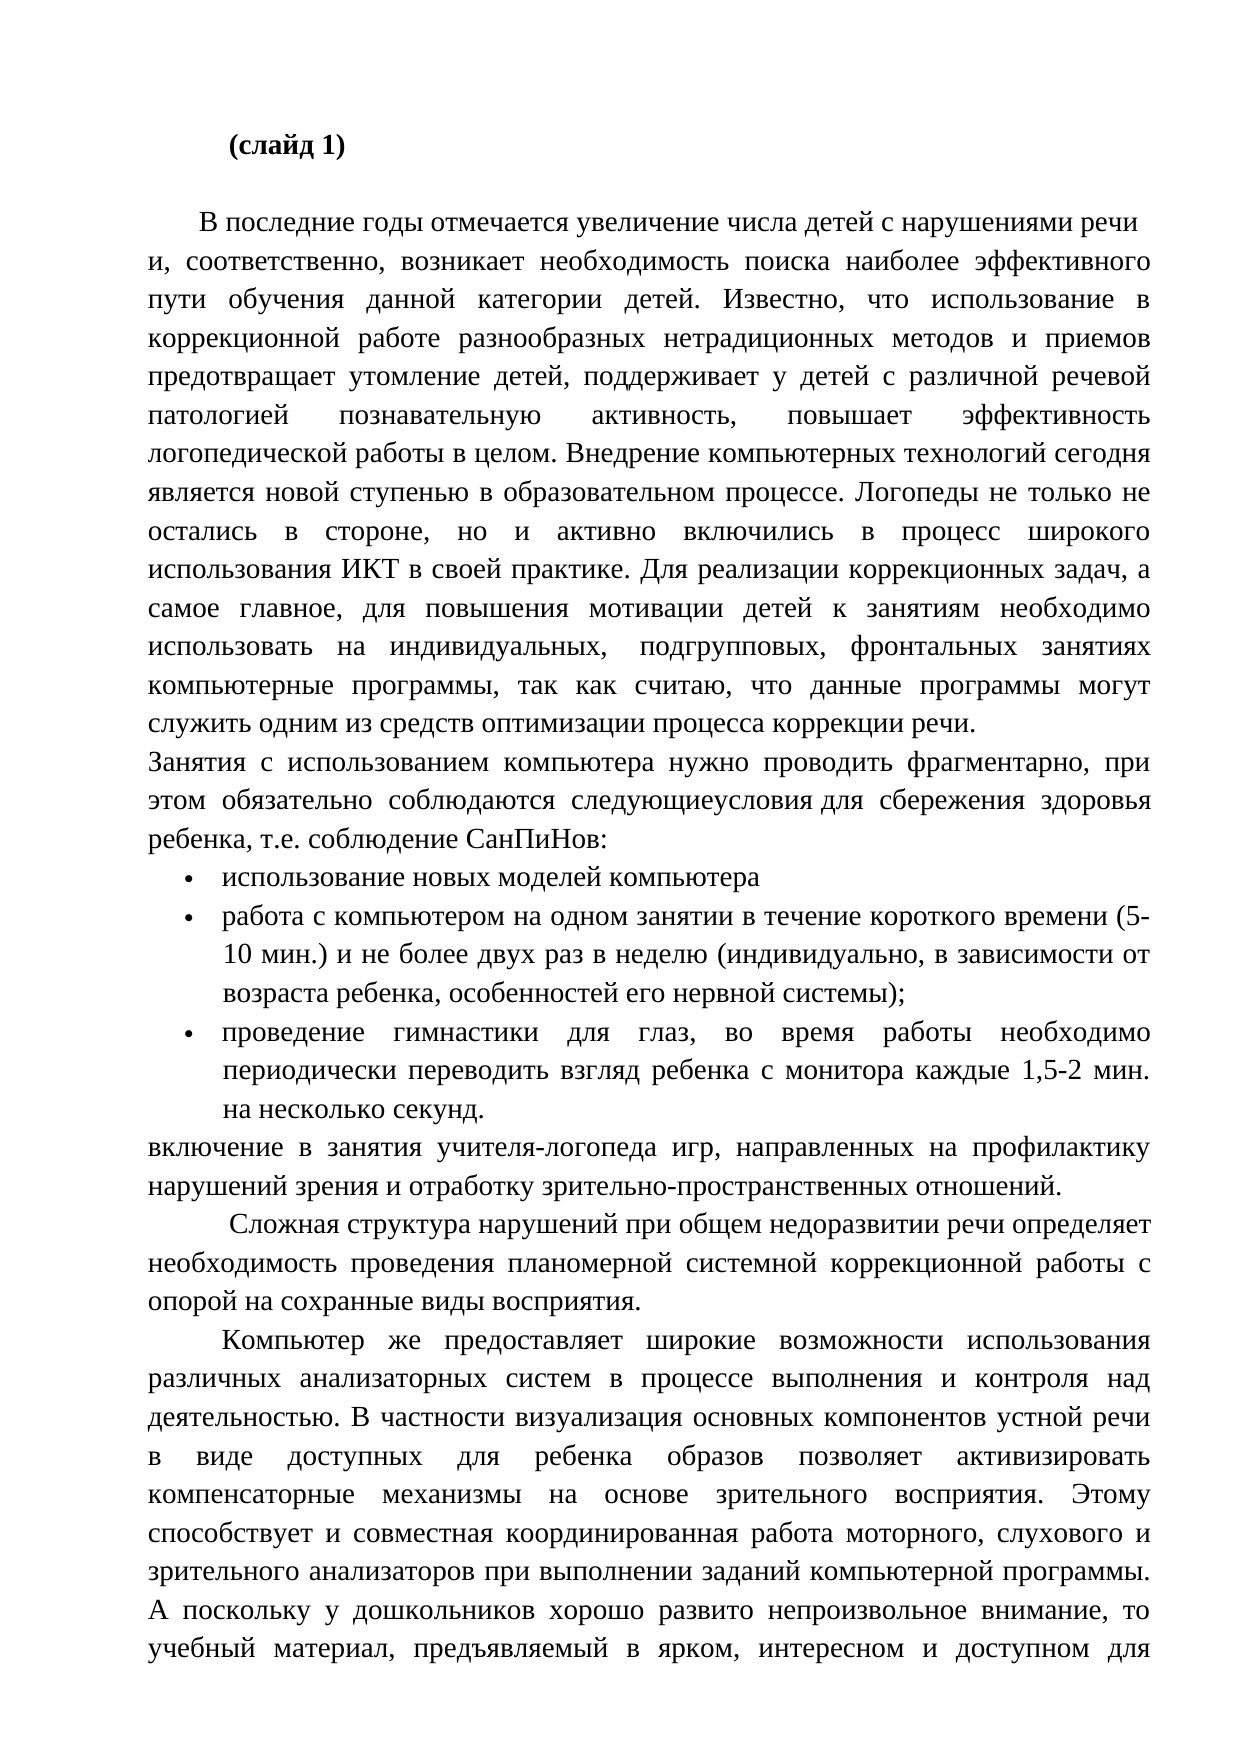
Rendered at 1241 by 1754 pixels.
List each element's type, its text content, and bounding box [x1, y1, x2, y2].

list работа с компьютером на одном занятии в течение короткого времени (5-10 мин.) и не более двух раз в неделю (индивидуально, в зависимости от возраста ребенка, особенностей его нервной системы); [185, 898, 1152, 1009]
list проведение гимнастики для глаз, во время работы необходимо периодически переводить взгляд ребенка с монитора каждые 1,5-2 мин. на несколько секунд. [185, 1014, 1152, 1124]
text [148, 1322, 1152, 1664]
list использование новых моделей компьютера [185, 859, 1152, 893]
text (слайд 1) [148, 127, 1152, 161]
text включение в занятия учителя-логопеда игр, направленных на профилактику нарушений зрения и отработку зрительно-пространственных отношений. [148, 1129, 1152, 1201]
text Сложная структура нарушений при общем недоразвитии речи определяет необходимость проведения планомерной системной коррекционной работы с опорой на сохранные виды восприятия. [148, 1206, 1152, 1317]
text Занятия с использованием компьютера нужно проводить фрагментарно, при этом обязательно соблюдаются следующиеусловия для сбережения здоровья ребенка, т.е. соблюдение СанПиНов: [148, 744, 1152, 854]
text В последние годы отмечается увеличение числа детей с нарушениями речи и, соответственно, возникает необходимость поиска наиболее эффективного пути обучения данной категории детей. Известно, что использование в коррекционной работе разнообразных нетрадиционных методов и приемов предотвращает утомление детей, поддерживает у детей с различной речевой патологией познавательную активность, повышает эффективность логопедической работы в целом. Внедрение компьютерных технологий сегодня является новой ступенью в образовательном процессе. Логопеды не только не остались в стороне, но и активно включились в процесс широкого использования ИКТ в своей практике. Для реализации коррекционных задач, а самое главное, для повышения мотивации детей к занятиям необходимо использовать на индивидуальных, подгрупповых, фронтальных занятиях компьютерные программы, так как считаю, что данные программы могут служить одним из средств оптимизации процесса коррекции речи. [148, 204, 1152, 739]
